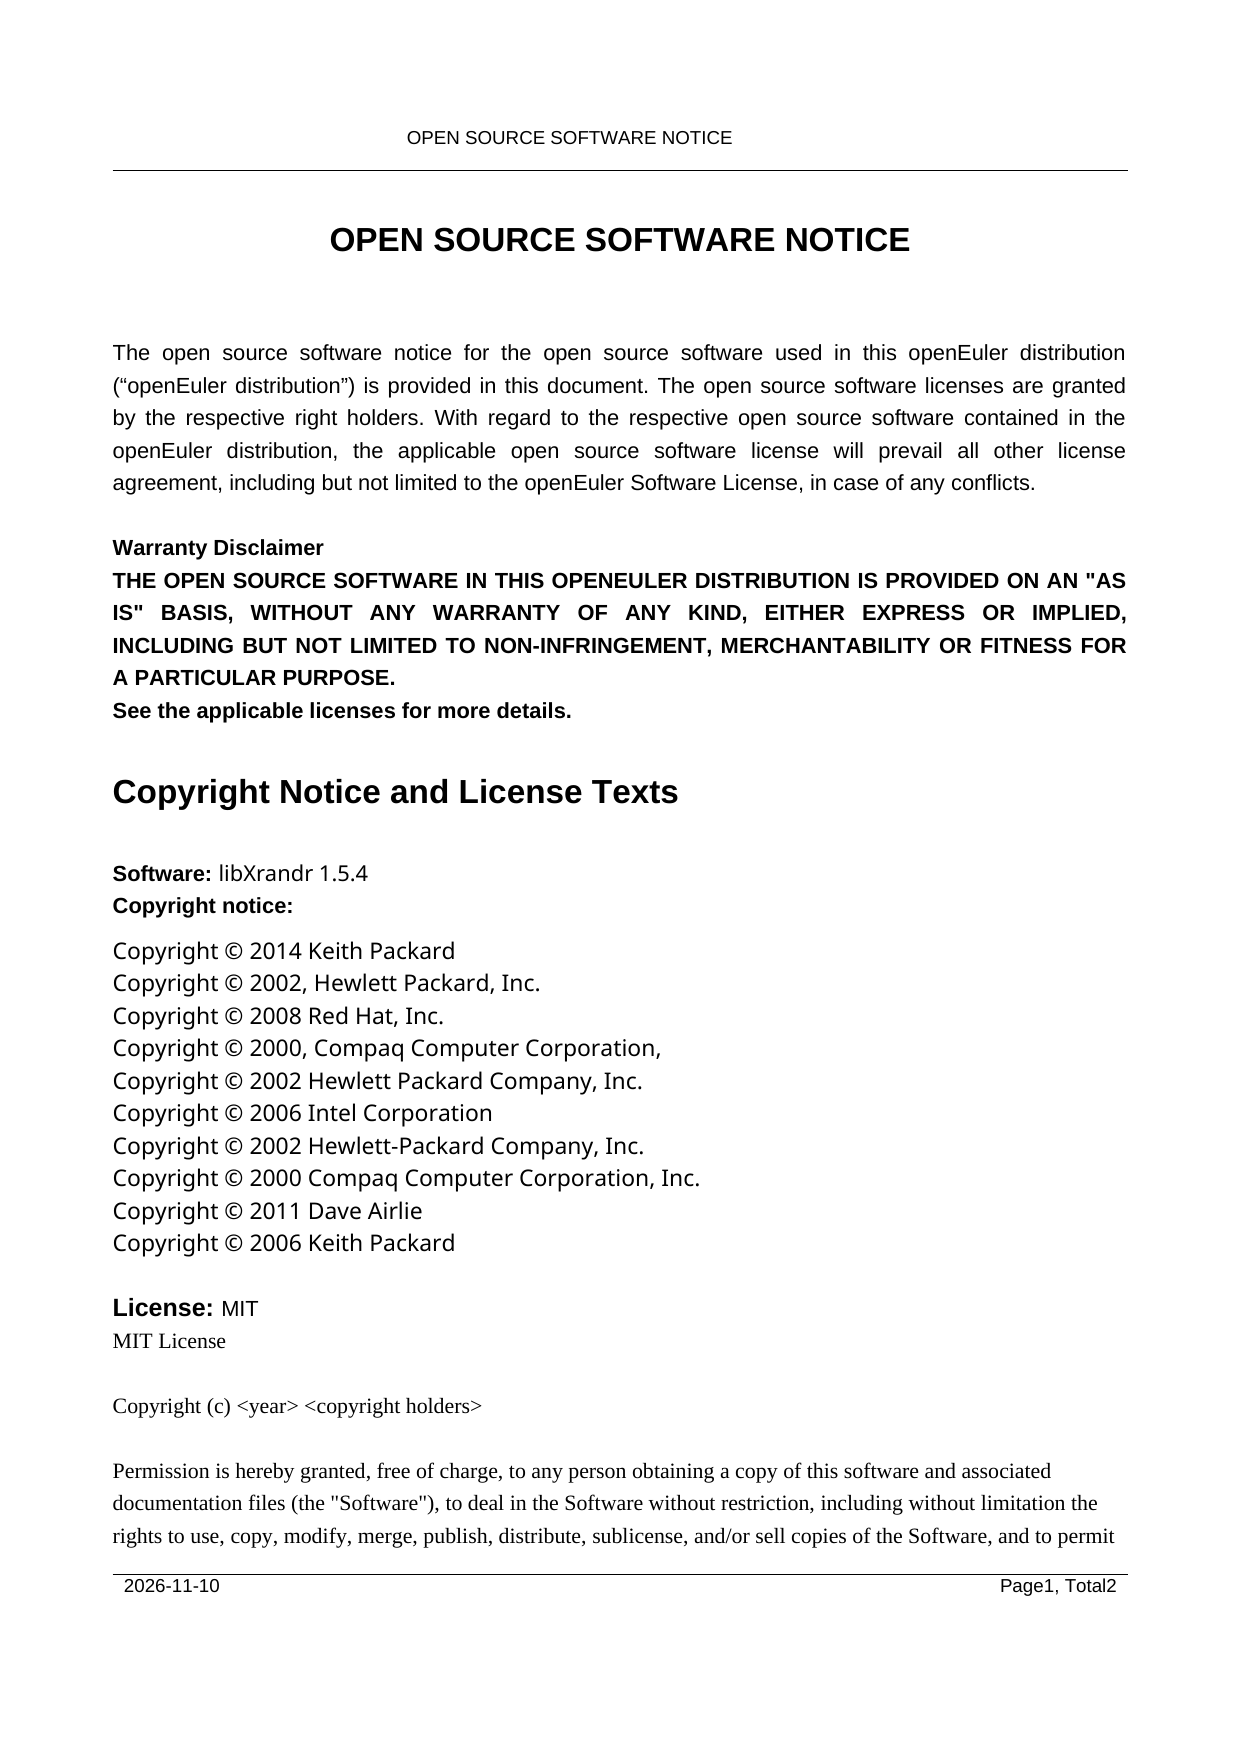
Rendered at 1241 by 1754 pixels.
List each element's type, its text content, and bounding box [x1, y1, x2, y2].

text Copyright Notice and License Texts [112, 759, 1128, 824]
text Copyright notice: [112, 889, 1128, 921]
text License: MIT [112, 1291, 1128, 1324]
title Software: libXrandr 1.5.4 [112, 856, 1128, 889]
text Warranty Disclaimer [112, 531, 1128, 564]
text Copyright © 2014 Keith Packard Copyright © 2002, Hewlett Packard, Inc. Copyright © 2008 Red Hat, Inc. Copyright © 2000, Compaq Computer Corporation, Copyright © 2002 Hewlett Packard Company, Inc. Copyright © 2006 Intel Corporation Copyright © 2002 Hewlett-Packard Company, Inc. Copyright © 2000 Compaq Computer Corporation, Inc. Copyright © 2011 Dave Airlie Copyright © 2006 Keith Packard [112, 934, 1128, 1291]
text OPEN SOURCE SOFTWARE NOTICE [112, 206, 1128, 271]
text THE OPEN SOURCE SOFTWARE IN THIS OPENEULER DISTRIBUTION IS PROVIDED ON AN "AS IS" BASIS, WITHOUT ANY WARRANTY OF ANY KIND, EITHER EXPRESS OR IMPLIED, INCLUDING BUT NOT LIMITED TO NON-INFRINGEMENT, MERCHANTABILITY OR FITNESS FOR A PARTICULAR PURPOSE. See the applicable licenses for more details. [112, 564, 1128, 726]
text The open source software notice for the open source software used in this openEuler distribution (“openEuler distribution”) is provided in this document. The open source software licenses are granted by the respective right holders. With regard to the respective open source software contained in the openEuler distribution, the applicable open source software license will prevail all other license agreement, including but not limited to the openEuler Software License, in case of any conflicts. [112, 336, 1128, 499]
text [112, 1324, 1128, 1551]
